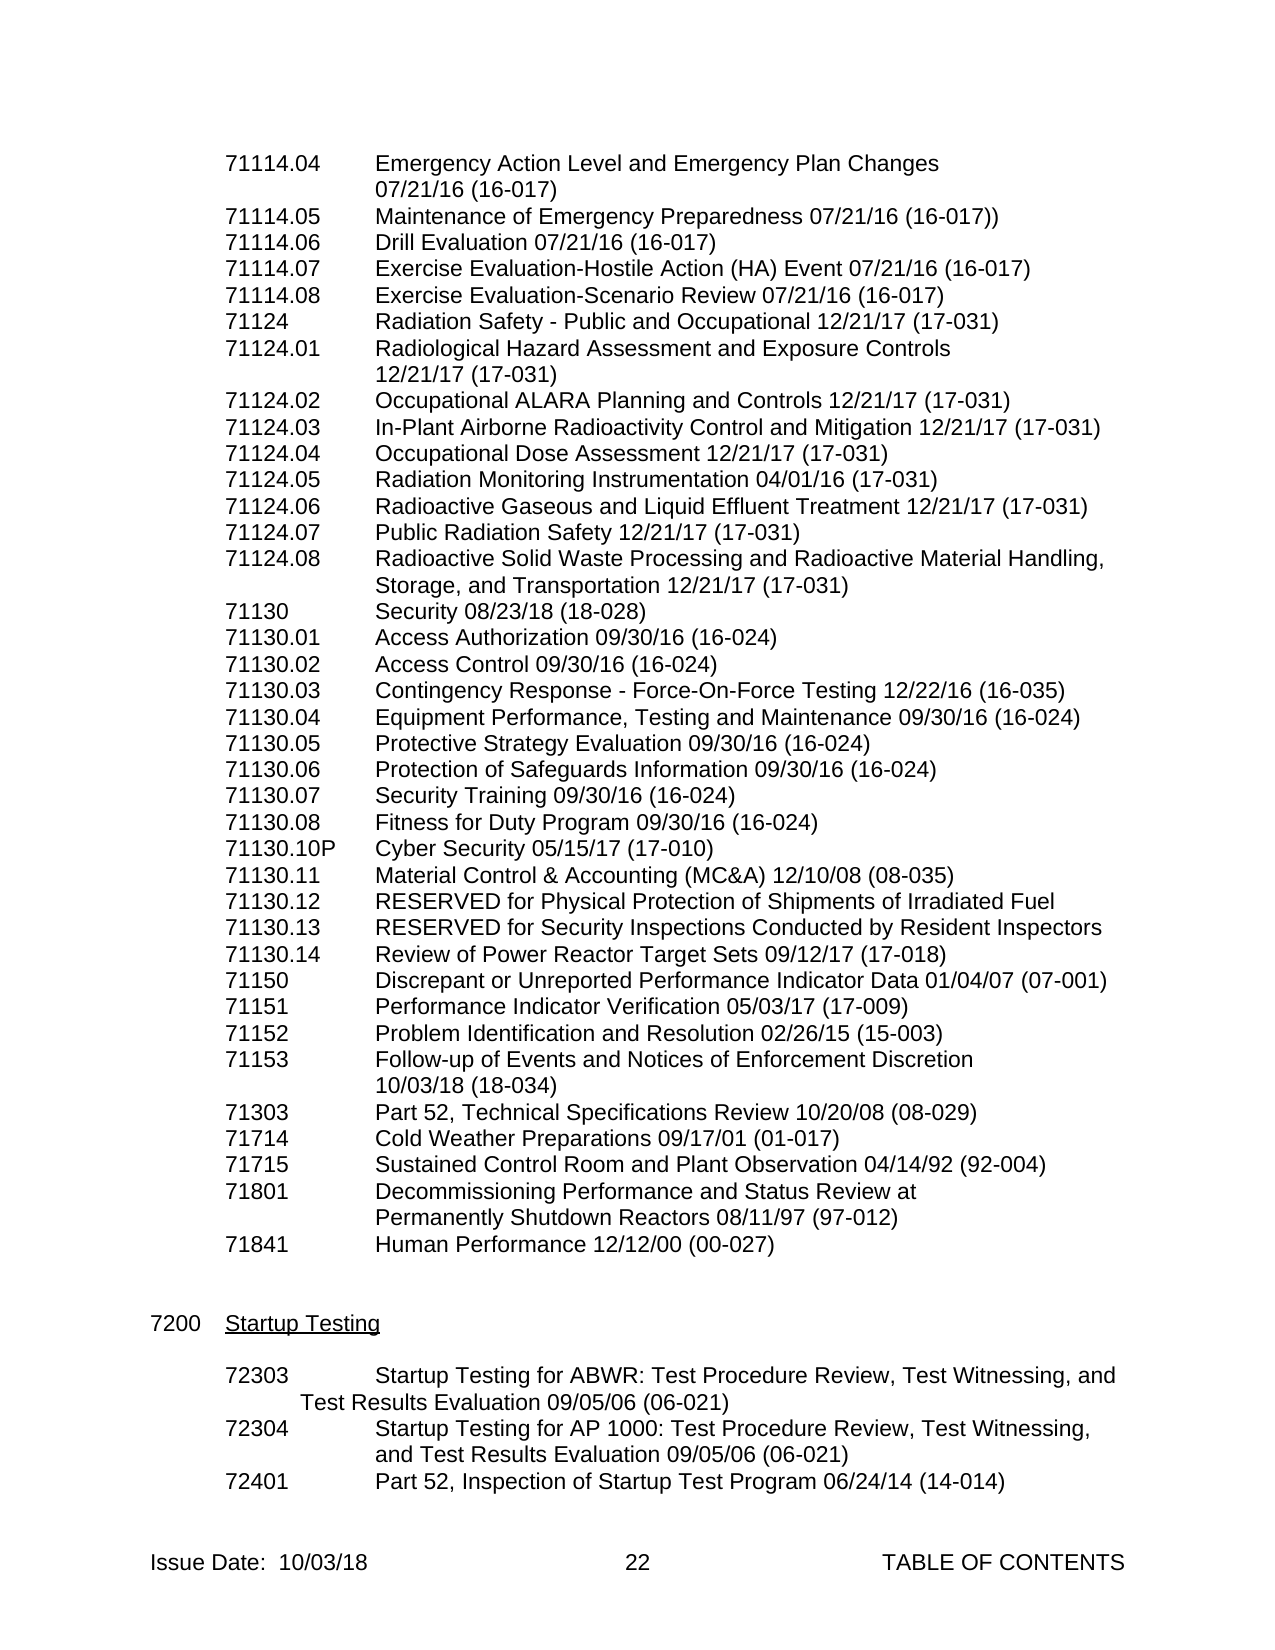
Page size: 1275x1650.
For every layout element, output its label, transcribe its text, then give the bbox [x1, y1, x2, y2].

text 71114.05 Maintenance of Emergency Preparedness 07/21/16 (16-017)) [150, 203, 1125, 229]
text 71130.03 Contingency Response - Force-On-Force Testing 12/22/16 (16-035) [150, 677, 1125, 703]
text 71124.06 Radioactive Gaseous and Liquid Effluent Treatment 12/21/17 (17-031) [150, 493, 1125, 519]
text 71130.04 Equipment Performance, Testing and Maintenance 09/30/16 (16-024) [150, 703, 1125, 730]
text 71714 Cold Weather Preparations 09/17/01 (01-017) [150, 1125, 1125, 1151]
text 71130.07 Security Training 09/30/16 (16-024) [150, 782, 1125, 809]
text 07/21/16 (16-017) [150, 176, 1125, 203]
text 71124.07 Public Radiation Safety 12/21/17 (17-031) [150, 519, 1125, 545]
text 71130.05 Protective Strategy Evaluation 09/30/16 (16-024) [150, 730, 1125, 756]
text 71801 Decommissioning Performance and Status Review at [150, 1178, 1125, 1204]
text 71130.01 Access Authorization 09/30/16 (16-024) [150, 624, 1125, 651]
text 71303 Part 52, Technical Specifications Review 10/20/08 (08-029) [150, 1099, 1125, 1125]
text 71841 Human Performance 12/12/00 (00-027) [150, 1231, 1125, 1257]
text 71130.08 Fitness for Duty Program 09/30/16 (16-024) [150, 809, 1125, 835]
text 71124 Radiation Safety - Public and Occupational 12/21/17 (17-031) [150, 308, 1125, 334]
text 71151 Performance Indicator Verification 05/03/17 (17-009) [150, 993, 1125, 1020]
text 71130.06 Protection of Safeguards Information 09/30/16 (16-024) [150, 756, 1125, 782]
text 71130.11 Material Control & Accounting (MC&A) 12/10/08 (08-035) [150, 862, 1125, 888]
text 7200 Startup Testing [150, 1309, 1125, 1336]
text 71124.05 Radiation Monitoring Instrumentation 04/01/16 (17-031) [150, 466, 1125, 493]
text 71114.07 Exercise Evaluation-Hostile Action (HA) Event 07/21/16 (16-017) [150, 255, 1125, 282]
text 71124.02 Occupational ALARA Planning and Controls 12/21/17 (17-031) [150, 387, 1125, 413]
text 71130.02 Access Control 09/30/16 (16-024) [150, 651, 1125, 677]
text 71124.03 In-Plant Airborne Radioactivity Control and Mitigation 12/21/17 (17-031) [150, 413, 1125, 440]
text 72401 Part 52, Inspection of Startup Test Program 06/24/14 (14-014) [150, 1468, 1125, 1494]
text 71130.12 RESERVED for Physical Protection of Shipments of Irradiated Fuel [150, 888, 1125, 914]
text 71130.10P Cyber Security 05/15/17 (17-010) [150, 835, 1125, 862]
text 71124.01 Radiological Hazard Assessment and Exposure Controls [150, 334, 1125, 361]
text 12/21/17 (17-031) [150, 361, 1125, 387]
text 71114.08 Exercise Evaluation-Scenario Review 07/21/16 (16-017) [150, 282, 1125, 308]
text 71152 Problem Identification and Resolution 02/26/15 (15-003) [150, 1020, 1125, 1046]
text 71715 Sustained Control Room and Plant Observation 04/14/92 (92-004) [150, 1151, 1125, 1178]
text 71124.04 Occupational Dose Assessment 12/21/17 (17-031) [150, 440, 1125, 466]
text 71130 Security 08/23/18 (18-028) [150, 598, 1125, 624]
text 71153 Follow-up of Events and Notices of Enforcement Discretion [150, 1046, 1125, 1072]
text 72303 Startup Testing for ABWR: Test Procedure Review, Test Witnessing, and Test Results Evaluation 09/05/06 (06-021) [150, 1362, 1125, 1415]
text 71124.08 Radioactive Solid Waste Processing and Radioactive Material Handling, Storage, and Transportation 12/21/17 (17-031) [150, 545, 1125, 598]
text 10/03/18 (18-034) [150, 1072, 1125, 1099]
text 72304 Startup Testing for AP 1000: Test Procedure Review, Test Witnessing, and Test Results Evaluation 09/05/06 (06-021) [150, 1415, 1125, 1468]
text 71114.06 Drill Evaluation 07/21/16 (16-017) [150, 229, 1125, 255]
text 71114.04 Emergency Action Level and Emergency Plan Changes [150, 150, 1125, 176]
text 71130.13 RESERVED for Security Inspections Conducted by Resident Inspectors [150, 914, 1125, 941]
text Permanently Shutdown Reactors 08/11/97 (97-012) [150, 1204, 1125, 1231]
text 71150 Discrepant or Unreported Performance Indicator Data 01/04/07 (07-001) [150, 967, 1125, 993]
text 71130.14 Review of Power Reactor Target Sets 09/12/17 (17-018) [150, 941, 1125, 967]
